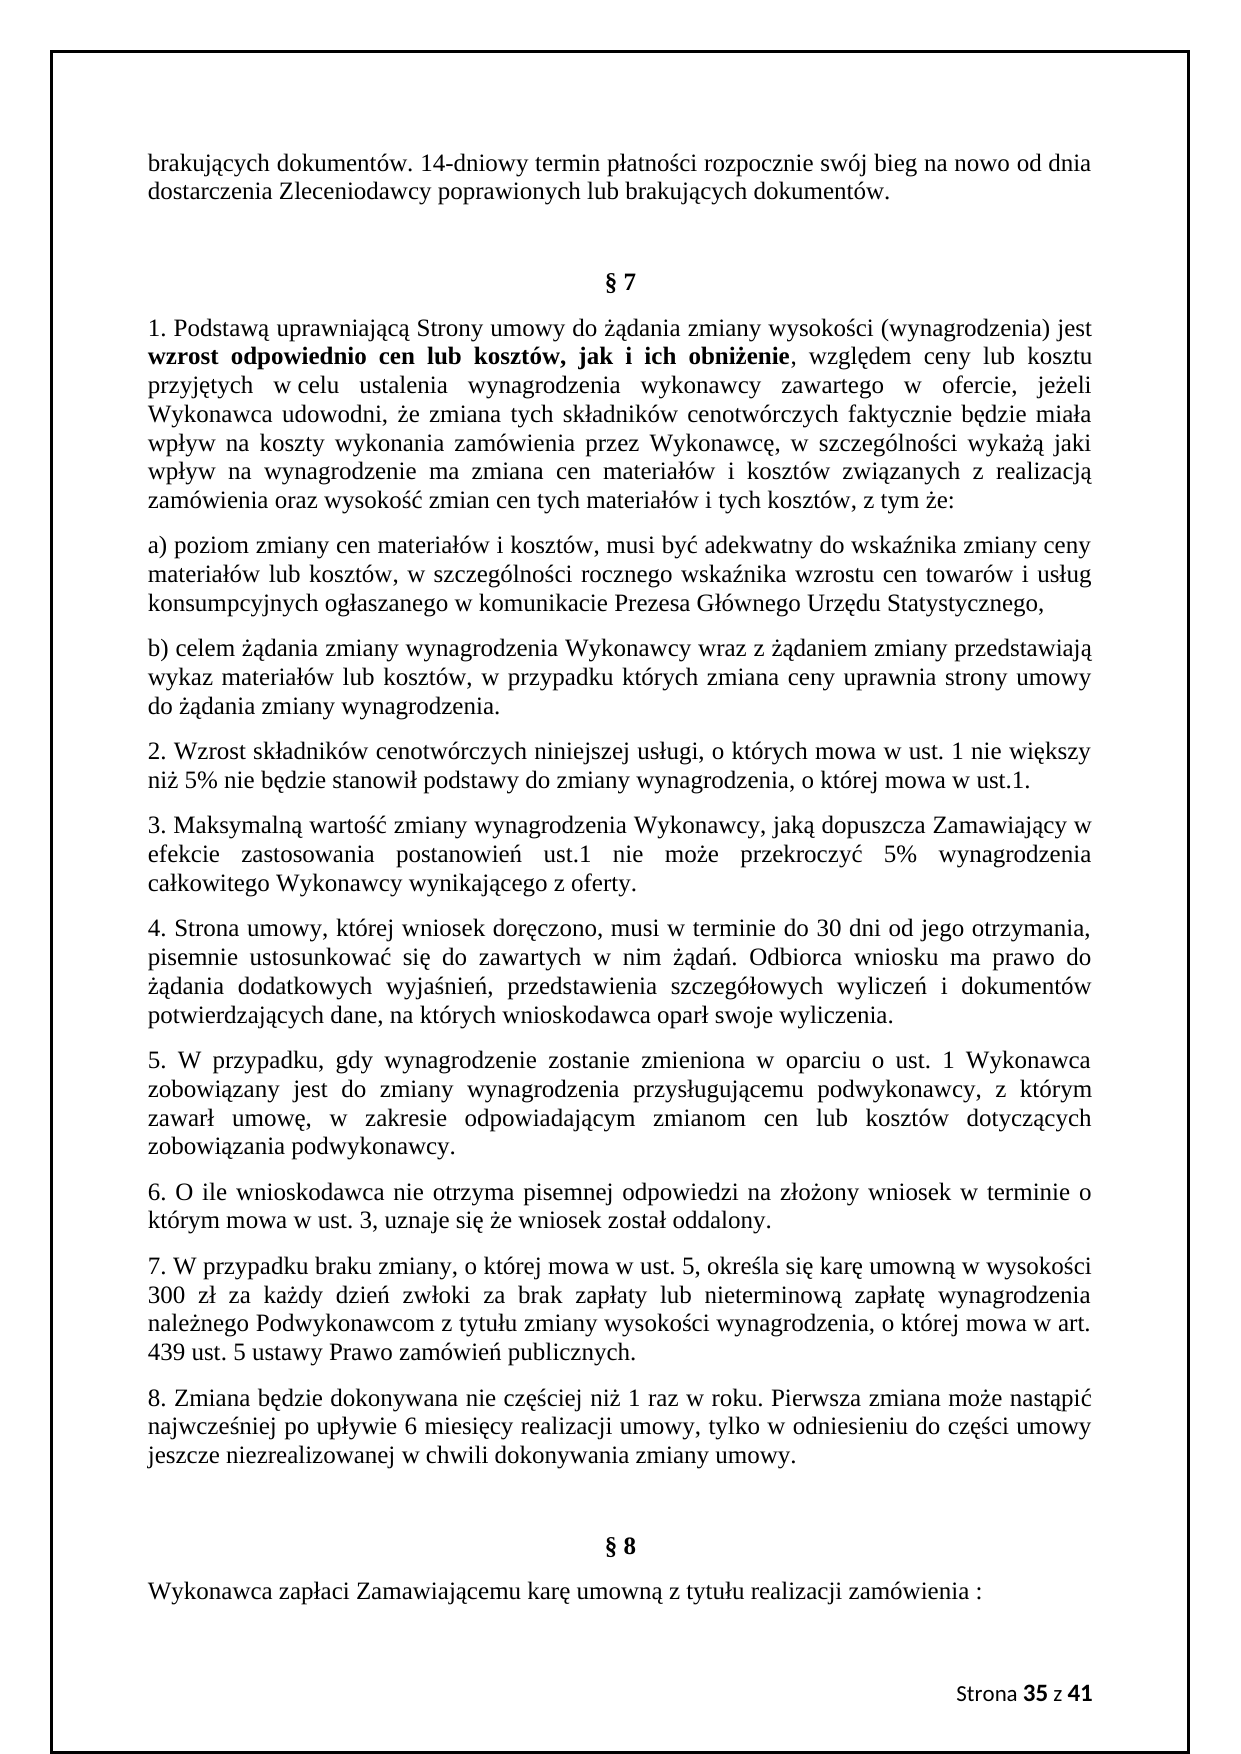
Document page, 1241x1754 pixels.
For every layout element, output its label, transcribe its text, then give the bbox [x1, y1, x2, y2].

text 1. Podstawą uprawniającą Strony umowy do żądania zmiany wysokości (wynagrodzenia) jest wzrost odpowiednio cen lub kosztów, jak i ich obniżenie, względem ceny lub kosztu przyjętych w celu ustalenia wynagrodzenia wykonawcy zawartego w ofercie, jeżeli Wykonawca udowodni, że zmiana tych składników cenotwórczych faktycznie będzie miała wpływ na koszty wykonania zamówienia przez Wykonawcę, w szczególności wykażą jaki wpływ na wynagrodzenie ma zmiana cen materiałów i kosztów związanych z realizacją zamówienia oraz wysokość zmian cen tych materiałów i tych kosztów, z tym że: [148, 313, 1092, 514]
text 4. Strona umowy, której wniosek doręczono, musi w terminie do 30 dni od jego otrzymania, pisemnie ustosunkować się do zawartych w nim żądań. Odbiorca wniosku ma prawo do żądania dodatkowych wyjaśnień, przedstawienia szczegółowych wyliczeń i dokumentów potwierdzających dane, na których wnioskodawca oparł swoje wyliczenia. [148, 913, 1092, 1028]
text Wykonawca zapłaci Zamawiającemu karę umowną z tytułu realizacji zamówienia : [148, 1576, 1092, 1605]
text § 8 [148, 1531, 1092, 1560]
text § 7 [148, 267, 1092, 296]
text 6. O ile wnioskodawca nie otrzyma pisemnej odpowiedzi na złożony wniosek w terminie o którym mowa w ust. 3, uznaje się że wniosek został oddalony. [148, 1177, 1092, 1234]
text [148, 148, 1092, 205]
text 7. W przypadku braku zmiany, o której mowa w ust. 5, określa się karę umowną w wysokości 300 zł za każdy dzień zwłoki za brak zapłaty lub nieterminową zapłatę wynagrodzenia należnego Podwykonawcom z tytułu zmiany wysokości wynagrodzenia, o której mowa w art. 439 ust. 5 ustawy Prawo zamówień publicznych. [148, 1251, 1092, 1366]
text 2. Wzrost składników cenotwórczych niniejszej usługi, o których mowa w ust. 1 nie większy niż 5% nie będzie stanowił podstawy do zmiany wynagrodzenia, o której mowa w ust.1. [148, 736, 1092, 794]
text a) poziom zmiany cen materiałów i kosztów, musi być adekwatny do wskaźnika zmiany ceny materiałów lub kosztów, w szczególności rocznego wskaźnika wzrostu cen towarów i usług konsumpcyjnych ogłaszanego w komunikacie Prezesa Głównego Urzędu Statystycznego, [148, 531, 1092, 617]
text 3. Maksymalną wartość zmiany wynagrodzenia Wykonawcy, jaką dopuszcza Zamawiający w efekcie zastosowania postanowień ust.1 nie może przekroczyć 5% wynagrodzenia całkowitego Wykonawcy wynikającego z oferty. [148, 811, 1092, 897]
text 8. Zmiana będzie dokonywana nie częściej niż 1 raz w roku. Pierwsza zmiana może nastąpić najwcześniej po upływie 6 miesięcy realizacji umowy, tylko w odniesieniu do części umowy jeszcze niezrealizowanej w chwili dokonywania zmiany umowy. [148, 1383, 1092, 1469]
text b) celem żądania zmiany wynagrodzenia Wykonawcy wraz z żądaniem zmiany przedstawiają wykaz materiałów lub kosztów, w przypadku których zmiana ceny uprawnia strony umowy do żądania zmiany wynagrodzenia. [148, 633, 1092, 720]
text 5. W przypadku, gdy wynagrodzenie zostanie zmieniona w oparciu o ust. 1 Wykonawca zobowiązany jest do zmiany wynagrodzenia przysługującemu podwykonawcy, z którym zawarł umowę, w zakresie odpowiadającym zmianom cen lub kosztów dotyczących zobowiązania podwykonawcy. [148, 1045, 1092, 1160]
